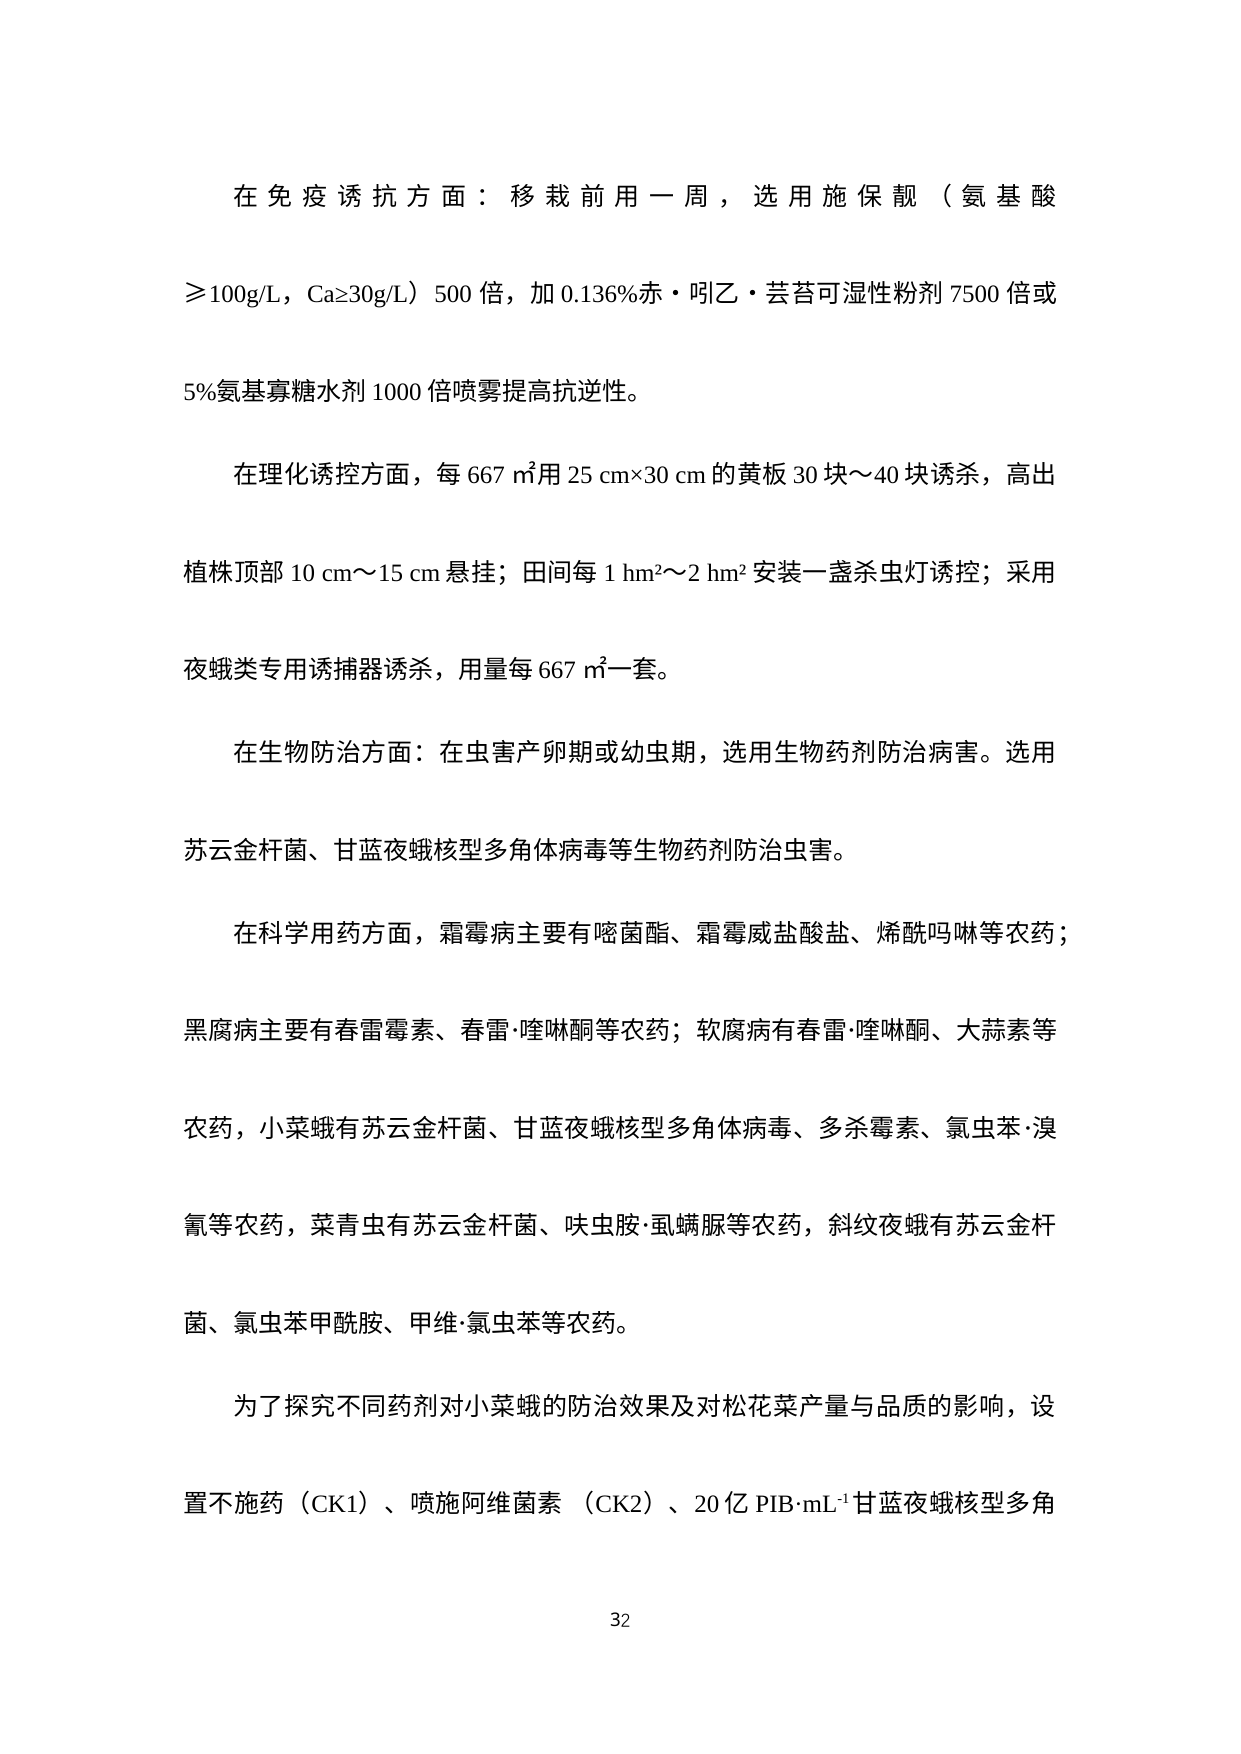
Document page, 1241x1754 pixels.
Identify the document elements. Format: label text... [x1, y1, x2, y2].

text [183, 1372, 1057, 1534]
text 在生物防治方面：在虫害产卵期或幼虫期，选用生物药剂防治病害。选用苏云金杆菌、甘蓝夜蛾核型多角体病毒等生物药剂防治虫害。 [183, 718, 1057, 881]
text 在理化诱控方面，每667 ㎡用25 cm×30 cm的黄板30块～40块诱杀，高出植株顶部10 cm～15 cm悬挂；田间每1 hm²～2 hm²安装一盏杀虫灯诱控；采用夜蛾类专用诱捕器诱杀，用量每667 ㎡一套。 [183, 440, 1057, 700]
text 在免疫诱抗方面：移栽前用一周，选用施保靓（氨基酸≥100g/L，Ca≥30g/L）500 倍，加0.136%赤•吲乙•芸苔可湿性粉剂7500 倍或5%氨基寡糖水剂1000 倍喷雾提高抗逆性。 [183, 162, 1057, 422]
text 在科学用药方面，霜霉病主要有嘧菌酯、霜霉威盐酸盐、烯酰吗啉等农药；黑腐病主要有春雷霉素、春雷喹啉酮等农药；软腐病有春雷喹啉酮、大蒜素等农药，小菜蛾有苏云金杆菌、甘蓝夜蛾核型多角体病毒、多杀霉素、氯虫苯溴氰等农药，菜青虫有苏云金杆菌、呋虫胺虱螨脲等农药，斜纹夜蛾有苏云金杆菌、氯虫苯甲酰胺、甲维氯虫苯等农药。 [183, 899, 1057, 1354]
